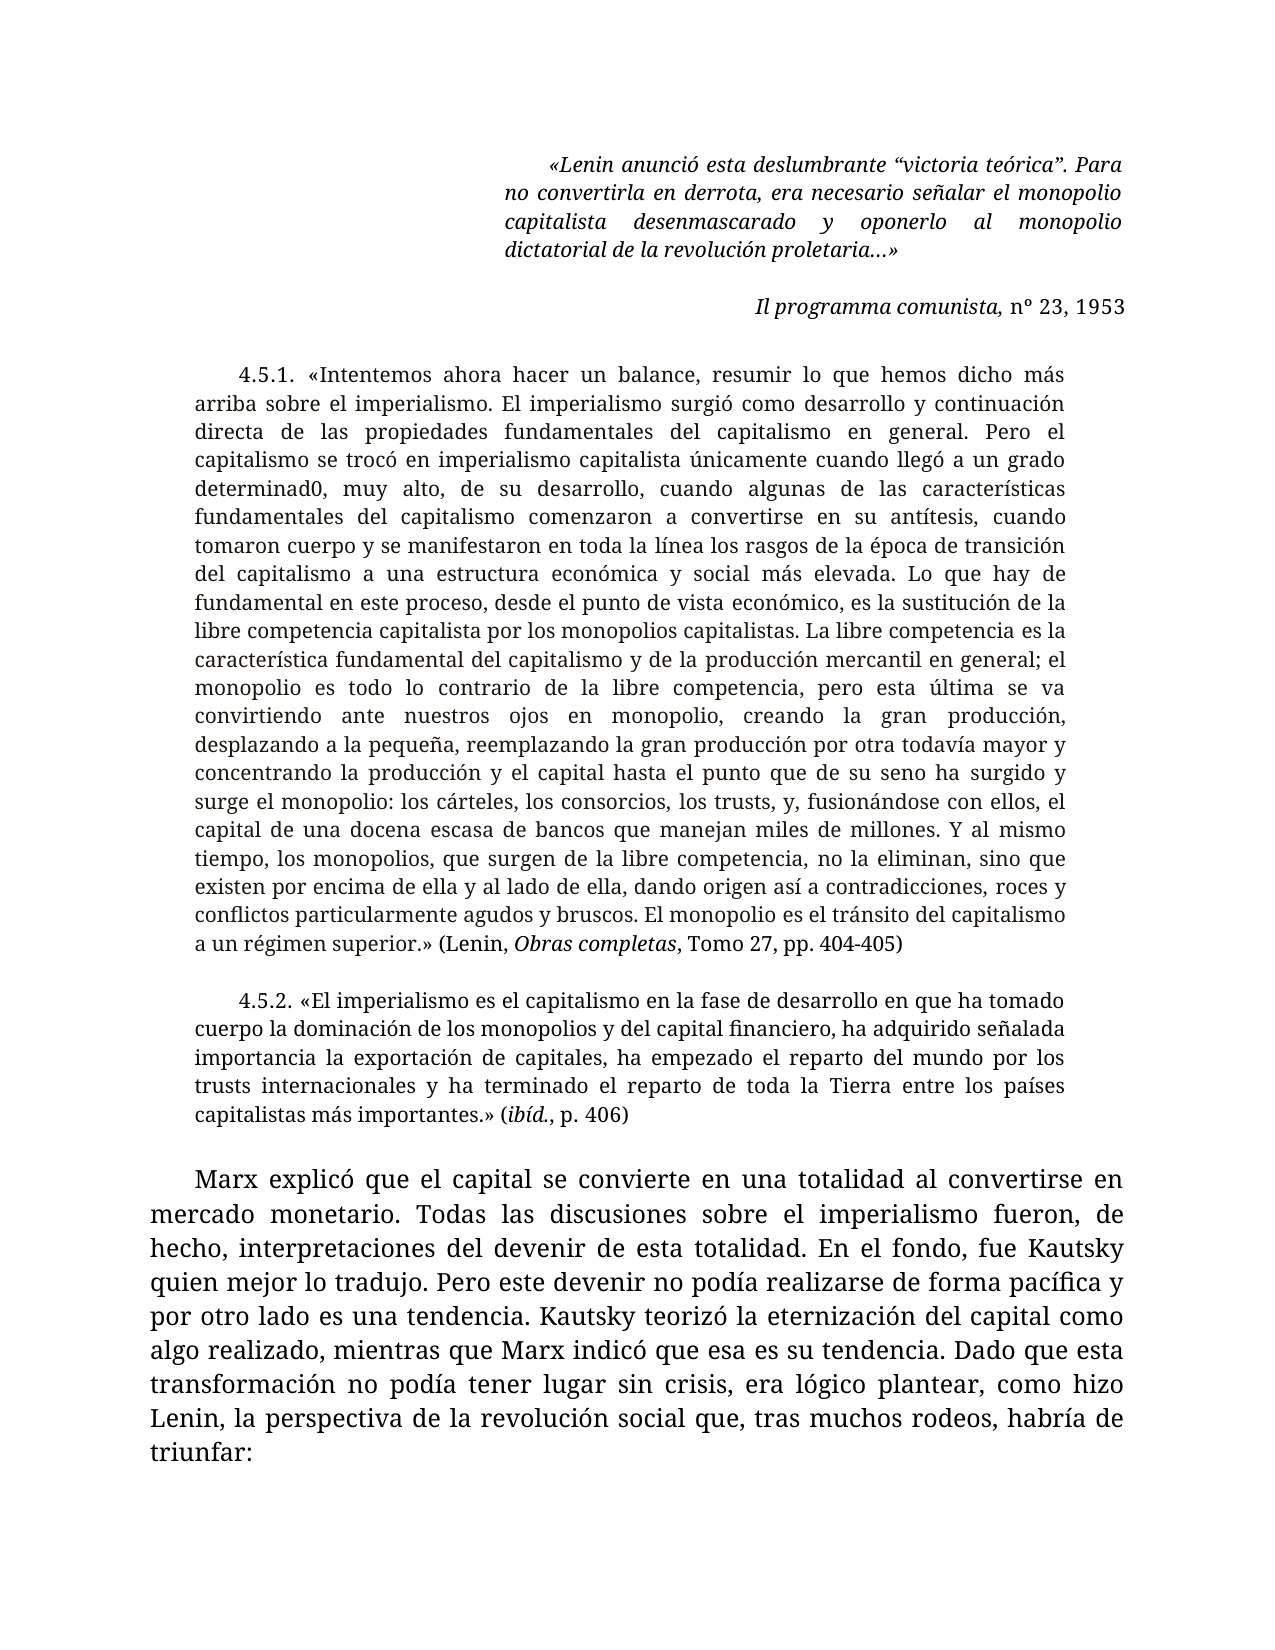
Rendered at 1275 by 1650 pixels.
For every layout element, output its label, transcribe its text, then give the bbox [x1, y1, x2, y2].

text 4.5.1. «Intentemos ahora hacer un balance, resumir lo que hemos dicho más arriba sobre el imperialismo. El imperialismo surgió como desarrollo y continuación directa de las propiedades fundamentales del capitalismo en general. Pero el capitalismo se trocó en imperialismo capitalista únicamente cuando llegó a un grado determinad0, muy alto, de su desarrollo, cuando algunas de las características fundamentales del capitalismo comenzaron a convertirse en su antítesis, cuando tomaron cuerpo y se manifestaron en toda la línea los rasgos de la época de transición del capitalismo a una estructura económica y social más elevada. Lo que hay de fundamental en este proceso, desde el punto de vista económico, es la sustitución de la libre competencia capitalista por los monopolios capitalistas. La libre competencia es la característica fundamental del capitalismo y de la producción mercantil en general; el monopolio es todo lo contrario de la libre competencia, pero esta última se va convirtiendo ante nuestros ojos en monopolio, creando la gran producción, desplazando a la pequeña, reemplazando la gran producción por otra todavía mayor y concentrando la producción y el capital hasta el punto que de su seno ha surgido y surge el monopolio: los cárteles, los consorcios, los trusts, y, fusionándose con ellos, el capital de una docena escasa de bancos que manejan miles de millones. Y al mismo tiempo, los monopolios, que surgen de la libre competencia, no la eliminan, sino que existen por encima de ella y al lado de ella, dando origen así a contradicciones, roces y conflictos particularmente agudos y bruscos. El monopolio es el tránsito del capitalismo a un régimen superior.» (Lenin, Obras completas, Tomo 27, pp. 404-405) [194, 360, 1066, 957]
text 4.5.2. «El imperialismo es el capitalismo en la fase de desarrollo en que ha tomado cuerpo la dominación de los monopolios y del capital financiero, ha adquirido señalada importancia la exportación de capitales, ha empezado el reparto del mundo por los trusts internacionales y ha terminado el reparto de toda la Tierra entre los países capitalistas más importantes.» (ibíd., p. 406) [194, 986, 1066, 1128]
text Marx explicó que el capital se convierte en una totalidad al convertirse en mercado monetario. Todas las discusiones sobre el imperialismo fueron, de hecho, interpretaciones del devenir de esta totalidad. En el fondo, fue Kautsky quien mejor lo tradujo. Pero este devenir no podía realizarse de forma pacífica y por otro lado es una tendencia. Kautsky teorizó la eternización del capital como algo realizado, mientras que Marx indicó que esa es su tendencia. Dado que esta transformación no podía tener lugar sin crisis, era lógico plantear, como hizo Lenin, la perspectiva de la revolución social que, tras muchos rodeos, habría de triunfar: [150, 1162, 1125, 1469]
text «Lenin anunció esta deslumbrante “victoria teórica”. Para no convertirla en derrota, era necesario señalar el monopolio capitalista desenmascarado y oponerlo al monopolio dictatorial de la revolución proletaria…» [504, 150, 1125, 264]
text Il programma comunista, nº 23, 1953 [506, 292, 1125, 321]
